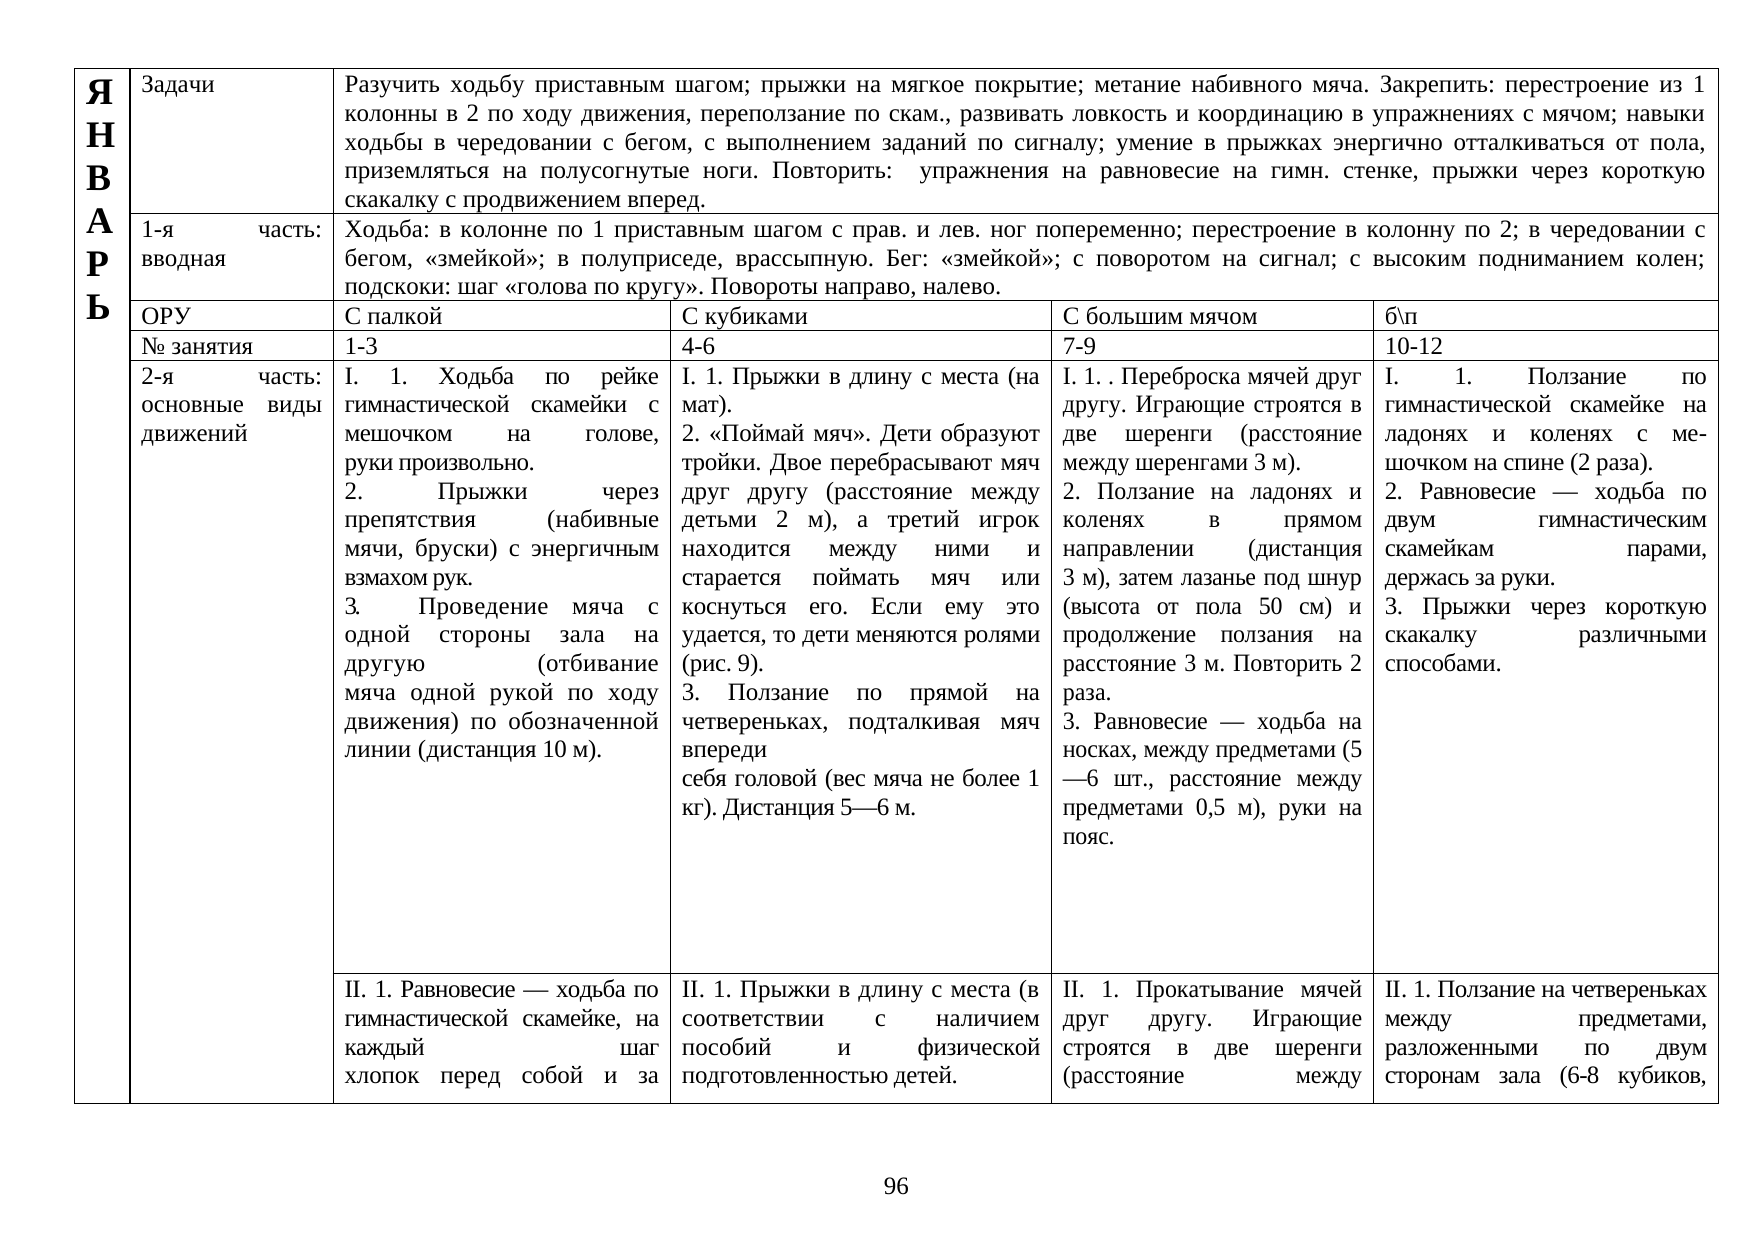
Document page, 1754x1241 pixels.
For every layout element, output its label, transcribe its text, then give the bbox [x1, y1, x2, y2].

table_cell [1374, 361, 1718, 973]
table_header Задачи [131, 69, 333, 213]
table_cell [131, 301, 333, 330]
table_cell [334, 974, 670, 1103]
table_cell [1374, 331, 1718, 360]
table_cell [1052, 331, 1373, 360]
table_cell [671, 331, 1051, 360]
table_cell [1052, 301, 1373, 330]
table_header Я Н В А Р Ь [75, 69, 129, 1103]
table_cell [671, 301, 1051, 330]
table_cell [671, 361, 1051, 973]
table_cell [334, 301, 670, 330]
table_cell 1-я часть: вводная [131, 214, 333, 300]
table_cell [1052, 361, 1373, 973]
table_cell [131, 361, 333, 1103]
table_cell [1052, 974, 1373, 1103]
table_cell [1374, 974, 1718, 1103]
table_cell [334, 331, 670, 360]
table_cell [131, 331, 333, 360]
table_cell Ходьба: в колонне по 1 приставным шагом с прав. и лев. ног попеременно; перестроение в колонну по 2; в чередовании с бегом, «змейкой»; в полуприседе, врассыпную. Бег: «змейкой»; с поворотом на сигнал; с высоким подниманием колен; подскоки: шаг «голова по кругу». Повороты направо, налево. [334, 214, 1718, 300]
table_header Разучить ходьбу приставным шагом; прыжки на мягкое покрытие; метание набивного мяча. Закрепить: перестроение из 1 колонны в 2 по ходу движения, переползание по скам., развивать ловкость и координацию в упражнениях с мячом; навыки ходьбы в чередовании с бегом, с выполнением заданий по сигналу; умение в прыжках энергично отталкиваться от пола, приземляться на полусогнутые ноги. Повторить: упражнения на равновесие на гимн. стенке, прыжки через короткую скакалку с продвижением вперед. [334, 69, 1718, 213]
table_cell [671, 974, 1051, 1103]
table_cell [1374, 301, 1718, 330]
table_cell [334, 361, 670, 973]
